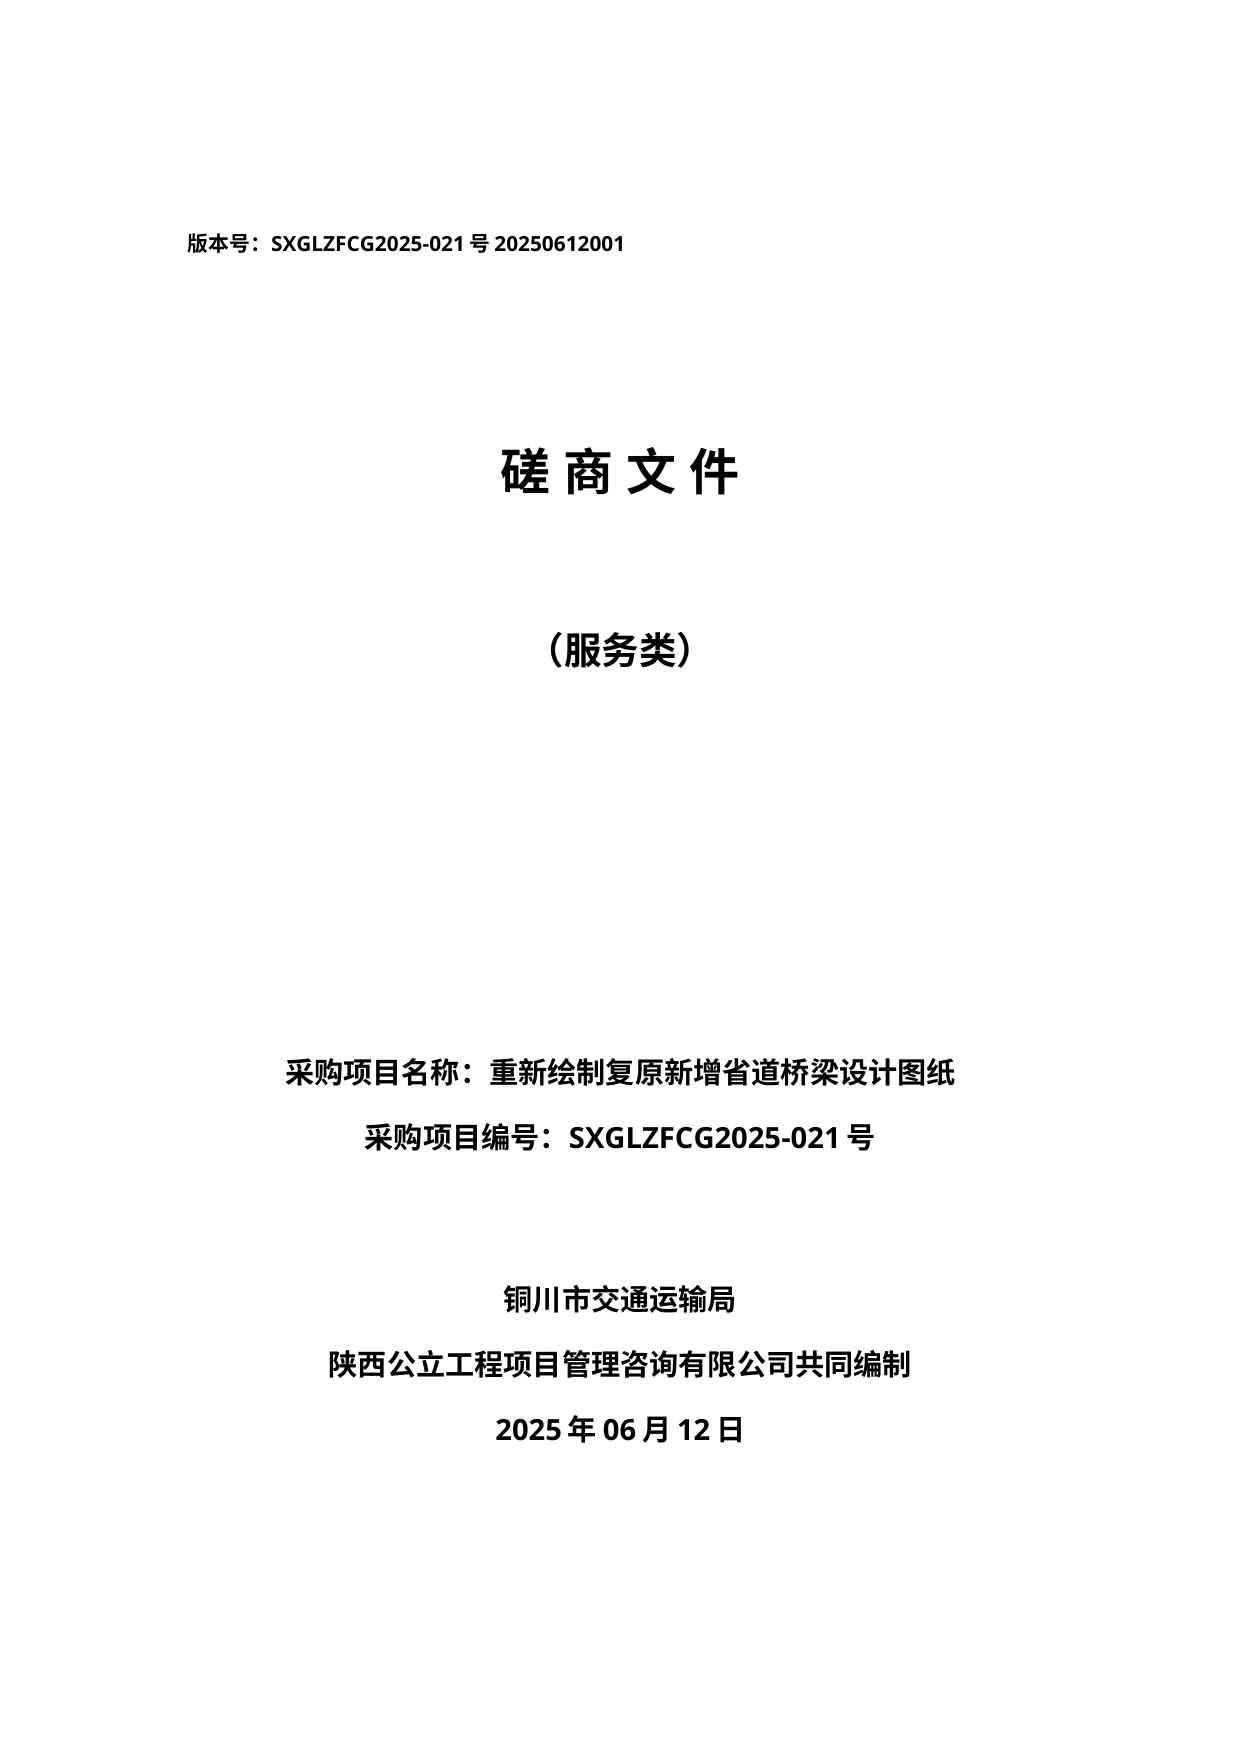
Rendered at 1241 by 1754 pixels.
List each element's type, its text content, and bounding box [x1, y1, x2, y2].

text 2025年06月12日 [187, 1397, 1053, 1462]
text 版本号：SXGLZFCG2025-021号20250612001 [187, 227, 1053, 422]
text 陕西公立工程项目管理咨询有限公司共同编制 [187, 1332, 1053, 1397]
text 铜川市交通运输局 [187, 1267, 1053, 1332]
text （服务类） [187, 617, 1053, 1039]
text 采购项目名称：重新绘制复原新增省道桥梁设计图纸 [187, 1039, 1053, 1104]
text 采购项目编号：SXGLZFCG2025-021号 [187, 1104, 1053, 1267]
text 磋 商 文 件 [187, 422, 1053, 617]
